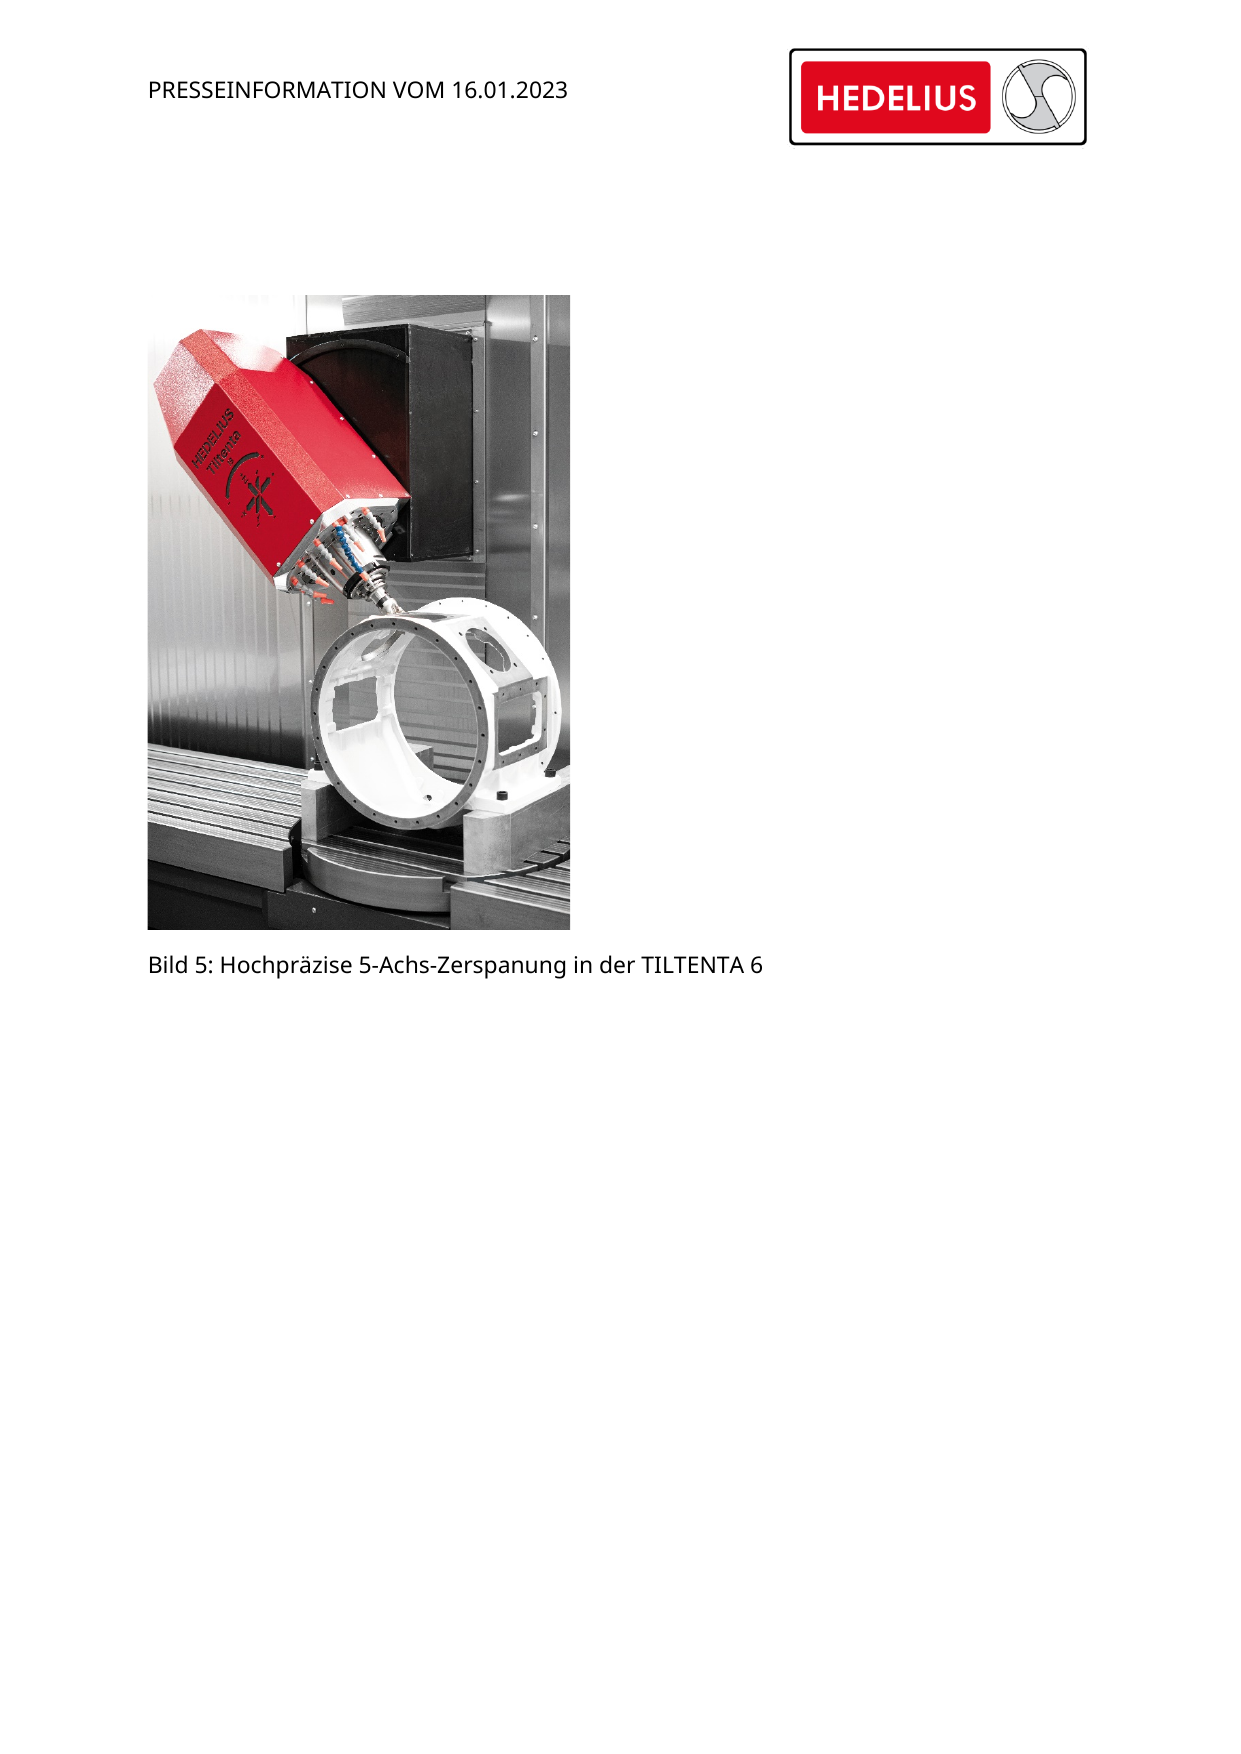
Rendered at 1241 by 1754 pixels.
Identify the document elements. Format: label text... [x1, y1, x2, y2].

picture [783, 42, 1090, 149]
text Bild 5: Hochpräzise 5-Achs-Zerspanung in der TILTENTA 6 [148, 949, 1092, 980]
picture [147, 295, 571, 930]
